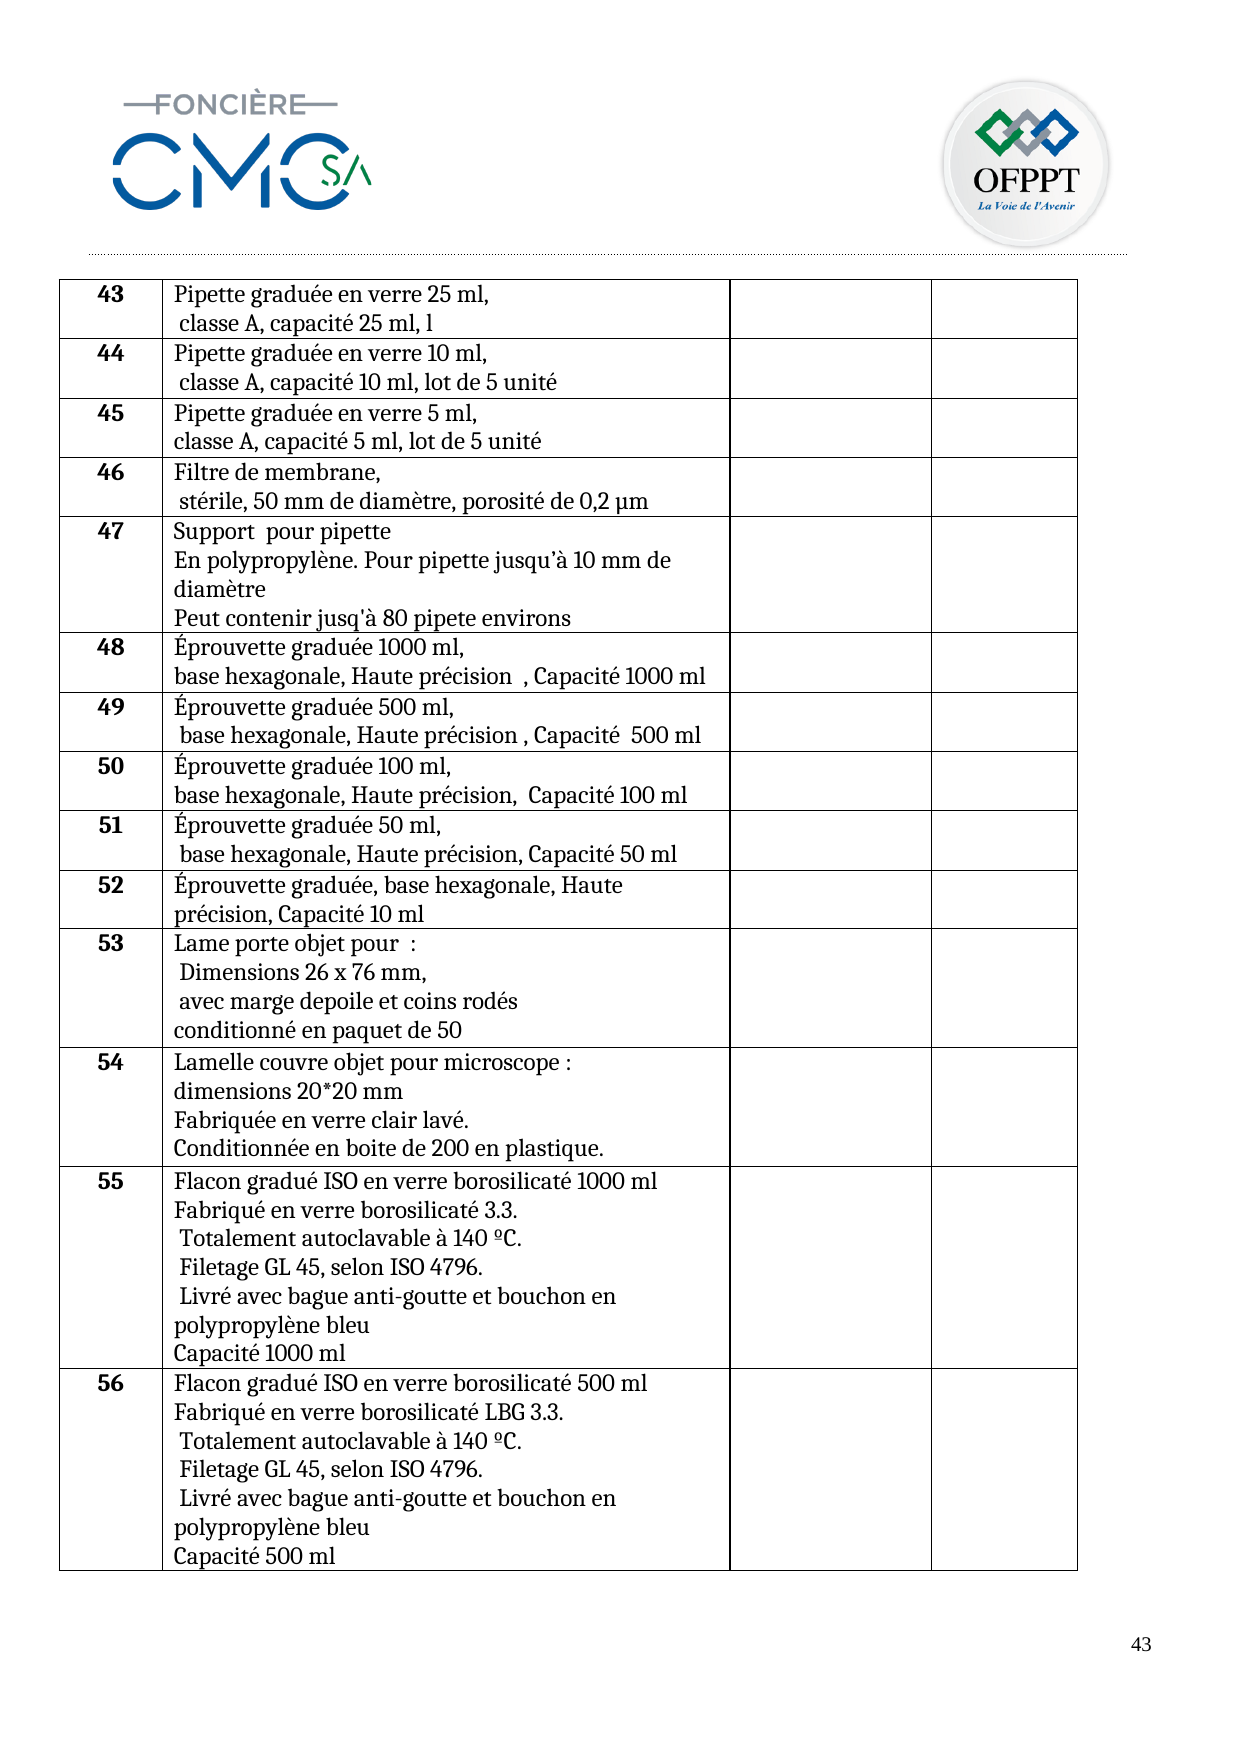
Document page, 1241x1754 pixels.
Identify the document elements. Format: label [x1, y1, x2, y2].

picture [112, 88, 372, 210]
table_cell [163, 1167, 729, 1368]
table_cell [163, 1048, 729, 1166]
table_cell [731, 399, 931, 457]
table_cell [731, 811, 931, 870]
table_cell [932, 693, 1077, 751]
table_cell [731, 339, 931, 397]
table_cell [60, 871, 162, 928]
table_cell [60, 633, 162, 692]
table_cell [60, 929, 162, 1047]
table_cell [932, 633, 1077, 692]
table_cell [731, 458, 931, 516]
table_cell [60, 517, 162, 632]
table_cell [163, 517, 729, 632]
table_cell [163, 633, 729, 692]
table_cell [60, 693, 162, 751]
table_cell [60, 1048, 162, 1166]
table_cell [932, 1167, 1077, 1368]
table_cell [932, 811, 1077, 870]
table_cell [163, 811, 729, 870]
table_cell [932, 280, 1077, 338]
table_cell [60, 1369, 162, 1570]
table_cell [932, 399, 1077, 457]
picture [935, 73, 1116, 254]
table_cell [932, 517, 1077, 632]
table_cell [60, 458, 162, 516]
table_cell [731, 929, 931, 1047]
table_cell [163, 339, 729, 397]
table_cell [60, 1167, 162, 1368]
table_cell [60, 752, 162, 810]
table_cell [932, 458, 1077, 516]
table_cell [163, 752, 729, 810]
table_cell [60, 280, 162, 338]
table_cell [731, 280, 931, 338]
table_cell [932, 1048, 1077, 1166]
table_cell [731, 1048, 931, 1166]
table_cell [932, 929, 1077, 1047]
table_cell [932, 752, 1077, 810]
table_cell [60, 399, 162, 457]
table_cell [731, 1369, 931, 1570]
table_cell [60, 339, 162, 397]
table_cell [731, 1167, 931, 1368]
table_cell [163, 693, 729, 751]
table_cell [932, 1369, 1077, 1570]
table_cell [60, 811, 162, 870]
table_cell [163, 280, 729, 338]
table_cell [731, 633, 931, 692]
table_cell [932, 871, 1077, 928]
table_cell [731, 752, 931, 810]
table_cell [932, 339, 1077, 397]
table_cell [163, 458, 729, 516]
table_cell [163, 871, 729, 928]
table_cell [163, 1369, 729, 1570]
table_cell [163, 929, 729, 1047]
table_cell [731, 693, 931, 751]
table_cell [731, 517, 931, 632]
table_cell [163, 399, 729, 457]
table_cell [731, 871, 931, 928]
